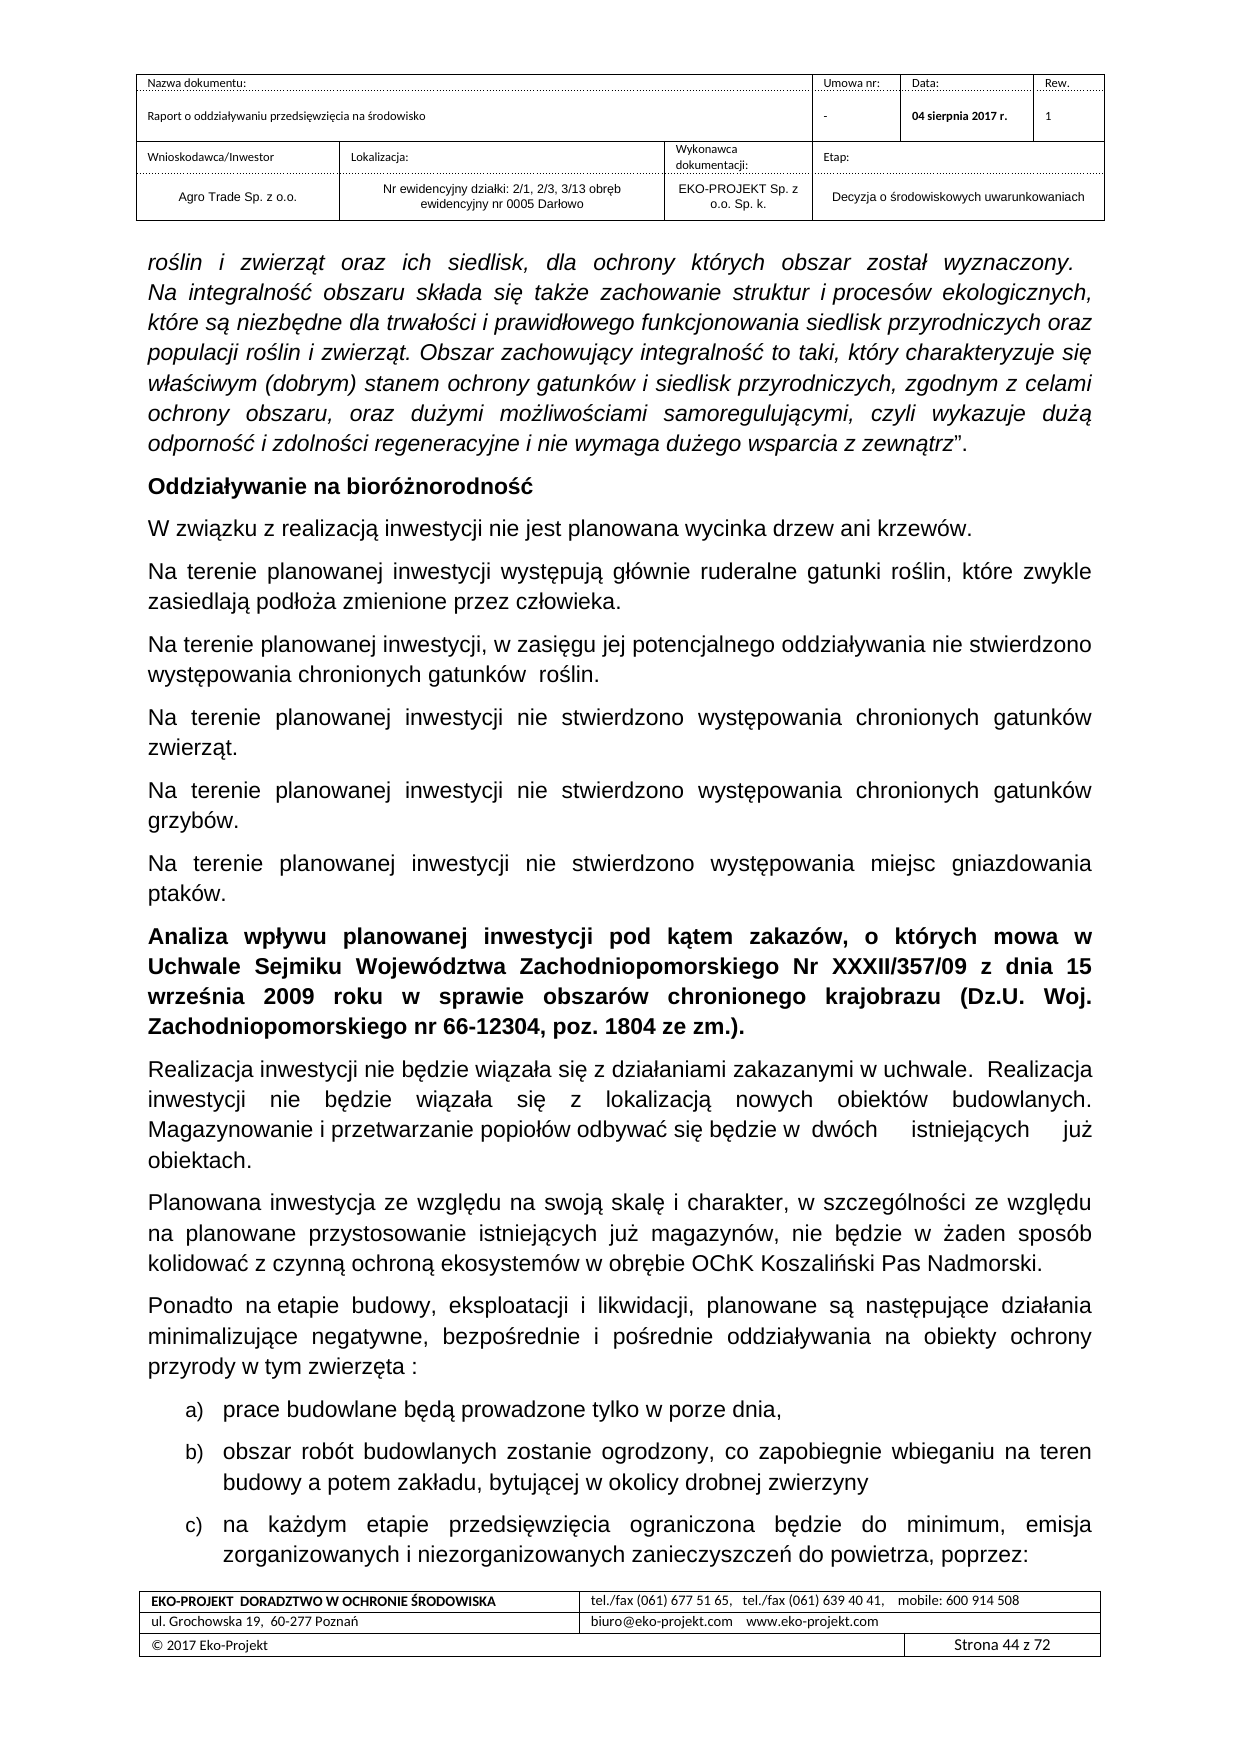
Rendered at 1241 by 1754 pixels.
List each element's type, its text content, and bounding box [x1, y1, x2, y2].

text Na terenie planowanej inwestycji nie stwierdzono występowania miejsc gniazdowania ptaków. [148, 850, 1093, 906]
text Analiza wpływu planowanej inwestycji pod kątem zakazów, o których mowa w Uchwale Sejmiku Województwa Zachodniopomorskiego Nr XXXII/357/09 z dnia 15 września 2009 roku w sprawie obszarów chronionego krajobrazu (Dz.U. Woj. Zachodniopomorskiego nr 66-12304, poz. 1804 ze zm.). [148, 923, 1093, 1039]
list obszar robót budowlanych zostanie ogrodzony, co zapobiegnie wbieganiu na teren budowy a potem zakładu, bytującej w okolicy drobnej zwierzyny [185, 1438, 1093, 1495]
text Na terenie planowanej inwestycji nie stwierdzono występowania chronionych gatunków grzybów. [148, 777, 1093, 833]
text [148, 249, 1093, 456]
text Na terenie planowanej inwestycji występują głównie ruderalne gatunki roślin, które zwykle zasiedlają podłoża zmienione przez człowieka. [148, 558, 1093, 614]
text Realizacja inwestycji nie będzie wiązała się z działaniami zakazanymi w uchwale. Realizacja inwestycji nie będzie wiązała się z lokalizacją nowych obiektów budowlanych. Magazynowanie i przetwarzanie popiołów odbywać się będzie w dwóch istniejących już obiektach. [148, 1056, 1093, 1173]
list prace budowlane będą prowadzone tylko w porze dnia, [185, 1396, 1093, 1422]
text Oddziaływanie na bioróżnorodność [148, 473, 1093, 499]
text Planowana inwestycja ze względu na swoją skalę i charakter, w szczególności ze względu na planowane przystosowanie istniejących już magazynów, nie będzie w żaden sposób kolidować z czynną ochroną ekosystemów w obrębie OChK Koszaliński Pas Nadmorski. [148, 1189, 1093, 1276]
text Na terenie planowanej inwestycji nie stwierdzono występowania chronionych gatunków zwierząt. [148, 704, 1093, 760]
list na każdym etapie przedsięwzięcia ograniczona będzie do minimum, emisja zorganizowanych i niezorganizowanych zanieczyszczeń do powietrza, poprzez: [185, 1511, 1093, 1568]
text W związku z realizacją inwestycji nie jest planowana wycinka drzew ani krzewów. [148, 515, 1093, 542]
text Na terenie planowanej inwestycji, w zasięgu jej potencjalnego oddziaływania nie stwierdzono występowania chronionych gatunków roślin. [148, 631, 1093, 687]
text Ponadto na etapie budowy, eksploatacji i likwidacji, planowane są następujące działania minimalizujące negatywne, bezpośrednie i pośrednie oddziaływania na obiekty ochrony przyrody w tym zwierzęta : [148, 1292, 1093, 1379]
